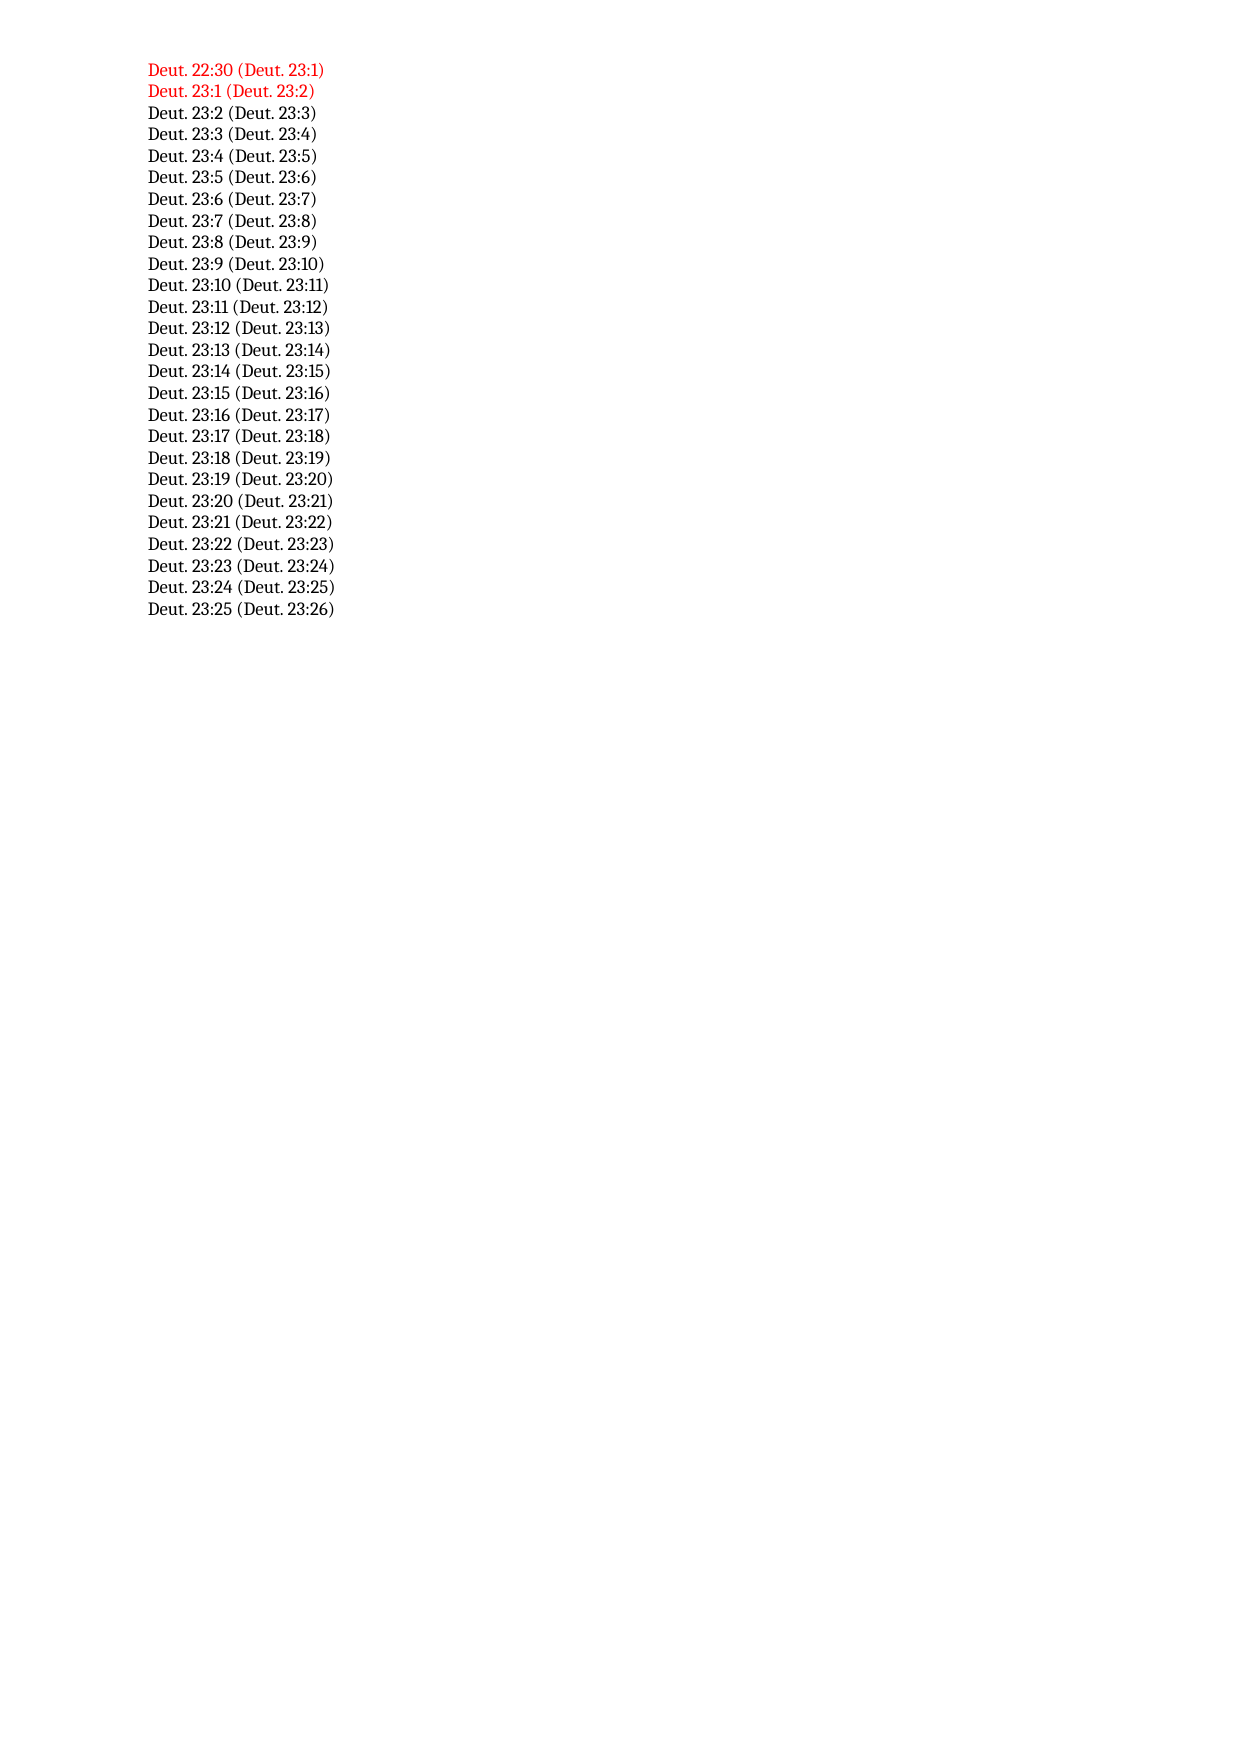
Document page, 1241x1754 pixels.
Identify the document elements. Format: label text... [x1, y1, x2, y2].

text Deut. 23:11 (Deut. 23:12) [148, 296, 1093, 318]
text Deut. 23:23 (Deut. 23:24) [148, 555, 1093, 577]
text Deut. 23:2 (Deut. 23:3) [148, 102, 1093, 124]
text Deut. 23:9 (Deut. 23:10) [148, 253, 1093, 275]
text Deut. 23:15 (Deut. 23:16) [148, 383, 1093, 404]
text Deut. 23:19 (Deut. 23:20) [148, 469, 1093, 490]
text Deut. 23:6 (Deut. 23:7) [148, 188, 1093, 210]
text Deut. 23:21 (Deut. 23:22) [148, 512, 1093, 533]
text Deut. 23:25 (Deut. 23:26) [148, 598, 1093, 620]
text Deut. 23:24 (Deut. 23:25) [148, 577, 1093, 598]
text Deut. 22:30 (Deut. 23:1) [148, 59, 1093, 81]
text Deut. 23:5 (Deut. 23:6) [148, 167, 1093, 188]
text Deut. 23:16 (Deut. 23:17) [148, 404, 1093, 426]
text Deut. 23:17 (Deut. 23:18) [148, 426, 1093, 447]
text Deut. 23:10 (Deut. 23:11) [148, 275, 1093, 296]
text Deut. 23:13 (Deut. 23:14) [148, 339, 1093, 361]
text Deut. 23:1 (Deut. 23:2) [148, 81, 1093, 102]
text Deut. 23:8 (Deut. 23:9) [148, 232, 1093, 253]
text Deut. 23:12 (Deut. 23:13) [148, 318, 1093, 339]
text Deut. 23:7 (Deut. 23:8) [148, 210, 1093, 232]
text Deut. 23:20 (Deut. 23:21) [148, 490, 1093, 512]
text Deut. 23:18 (Deut. 23:19) [148, 447, 1093, 469]
text Deut. 23:22 (Deut. 23:23) [148, 533, 1093, 555]
text Deut. 23:14 (Deut. 23:15) [148, 361, 1093, 383]
text Deut. 23:4 (Deut. 23:5) [148, 145, 1093, 167]
text Deut. 23:3 (Deut. 23:4) [148, 124, 1093, 145]
